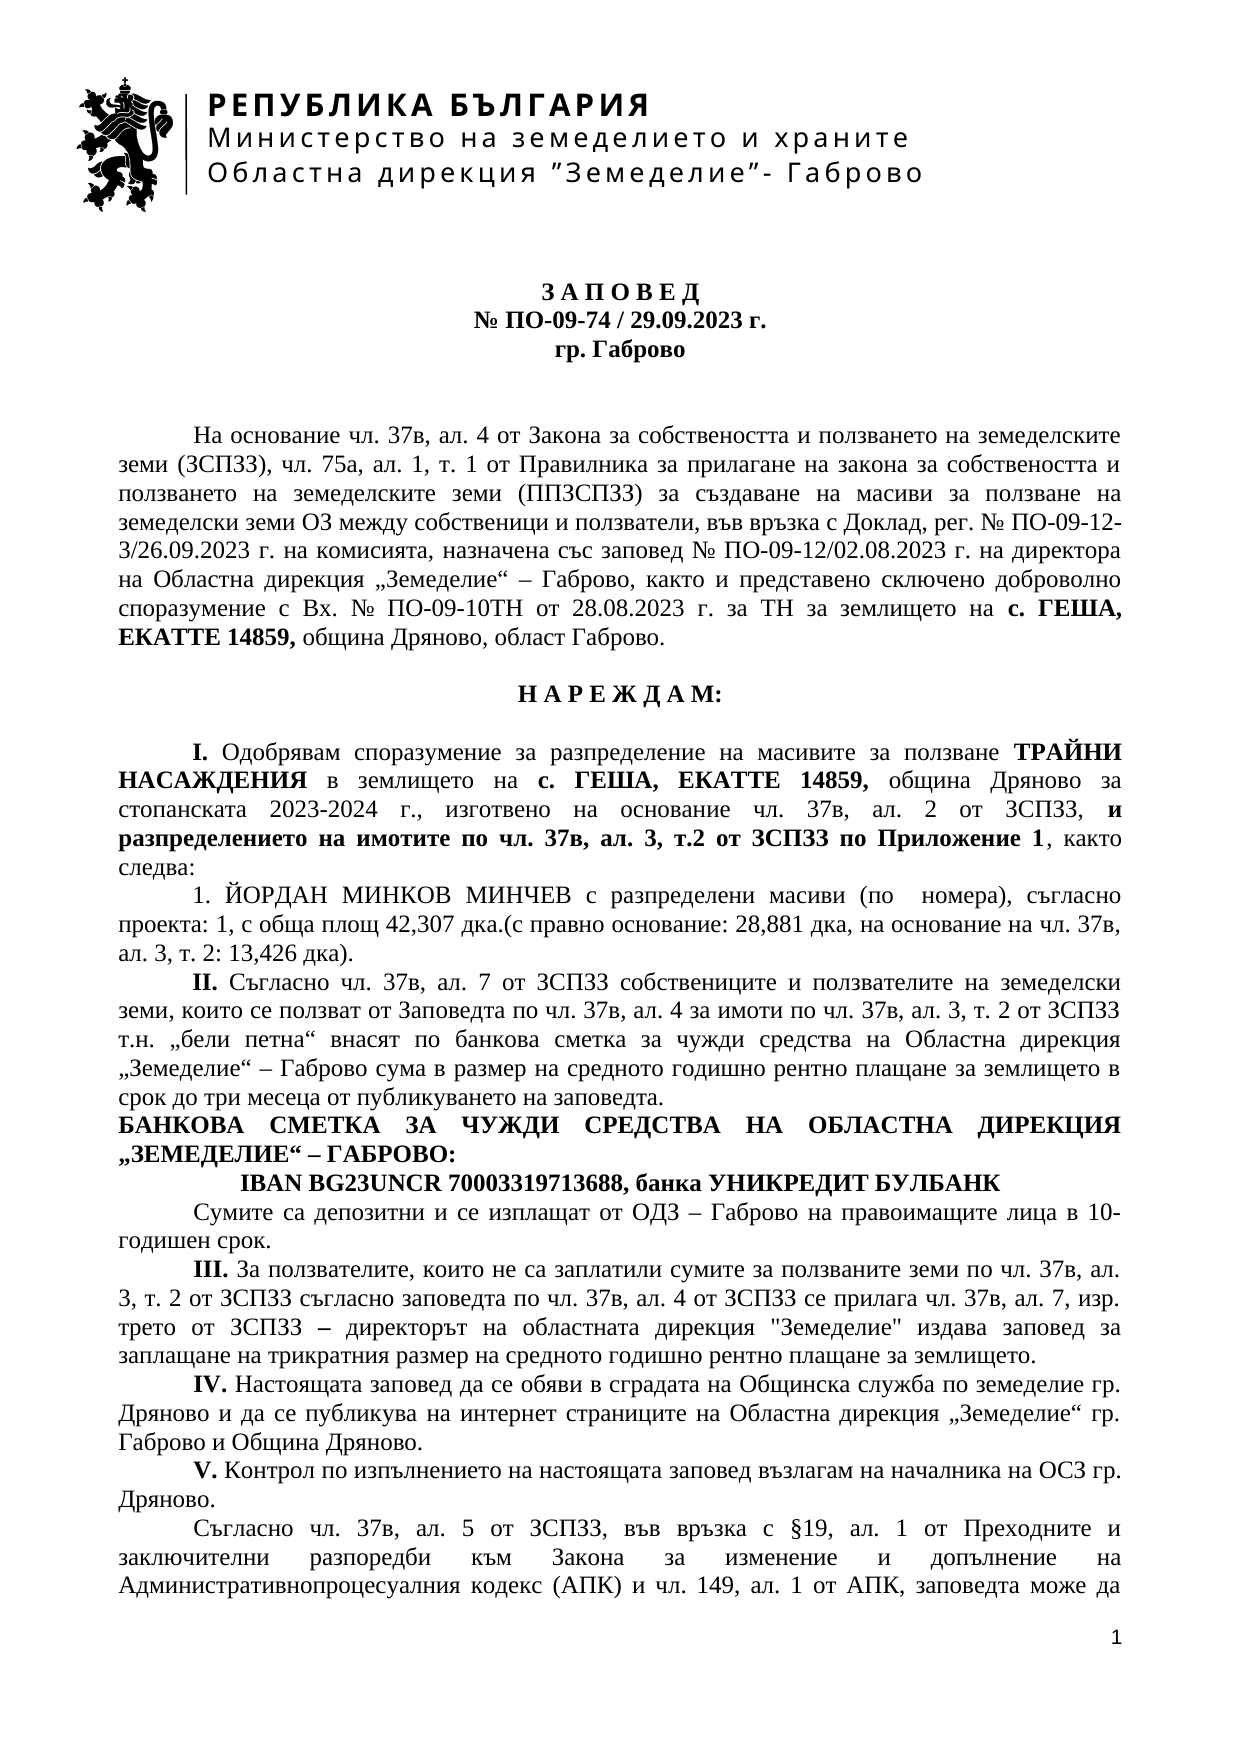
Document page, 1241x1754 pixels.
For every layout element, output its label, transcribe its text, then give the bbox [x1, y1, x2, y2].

text гр. Габрово [118, 334, 1122, 363]
text З А П О В Е Д [118, 277, 1122, 305]
text БАНКОВА СМЕТКА ЗА ЧУЖДИ СРЕДСТВА НА ОБЛАСТНА ДИРЕКЦИЯ „ЗЕМЕДЕЛИЕ“ – ГАБРОВО: [118, 1110, 1122, 1168]
text II. Съгласно чл. 37в, ал. 7 от ЗСПЗЗ собствениците и ползвателите на земеделски земи, които се ползват от Заповедта по чл. 37в, ал. 4 за имоти по чл. 37в, ал. 3, т. 2 от ЗСПЗЗ т.н. „бели петна“ внасят по банкова сметка за чужди средства на Областна дирекция „Земеделие“ – Габрово сума в размер на средното годишно рентно плащане за землището в срок до три месеца от публикуването на заповедта. [118, 967, 1122, 1110]
text На основание чл. 37в, ал. 4 от Закона за собствеността и ползването на земеделските земи (ЗСПЗЗ), чл. 75а, ал. 1, т. 1 от Правилника за прилагане на закона за собствеността и ползването на земеделските земи (ППЗСПЗЗ) за създаване на масиви за ползване на земеделски земи ОЗ между собственици и ползватели, във връзка с Доклад, рег. № ПО-09-12-3/26.09.2023 г. на комисията, назначена със заповед № ПО-09-12/02.08.2023 г. на директора на Областна дирекция „Земеделие“ – Габрово, както и представено сключено доброволно споразумение с Вх. № ПО-09-10ТН от 28.08.2023 г. за ТН за землището на с. ГЕША, ЕКАТТЕ 14859, община Дряново, област Габрово. [118, 420, 1122, 650]
text Н А Р Е Ж Д А М: [118, 679, 1122, 708]
text № ПО-09-74 / 29.09.2023 г. [118, 305, 1122, 334]
text 1. ЙОРДАН МИНКОВ МИНЧЕВ с разпределени масиви (по номера), съгласно проекта: 1, с обща площ 42,307 дка.(с правно основание: 28,881 дка, на основание на чл. 37в, ал. 3, т. 2: 13,426 дка). [118, 880, 1122, 967]
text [118, 1513, 1122, 1599]
text IV. Настоящата заповед да се обяви в сградата на Общинска служба по земеделие гр. Дряново и да се публикува на интернет страниците на Областна дирекция „Земеделие“ гр. Габрово и Община Дряново. [118, 1369, 1122, 1455]
text Сумите са депозитни и се изплащат от ОДЗ – Габрово на правоимащите лица в 10-годишен срок. [118, 1197, 1122, 1254]
text V. Контрол по изпълнението на настоящата заповед възлагам на началника на ОСЗ гр. Дряново. [118, 1455, 1122, 1513]
text III. За ползвателите, които не са заплатили сумите за ползваните земи по чл. 37в, ал. 3, т. 2 от ЗСПЗЗ съгласно заповедта по чл. 37в, ал. 4 от ЗСПЗЗ се прилага чл. 37в, ал. 7, изр. трето от ЗСПЗЗ – директорът на областната дирекция "Земеделие" издава заповед за заплащане на трикратния размер на средното годишно рентно плащане за землището. [118, 1254, 1122, 1369]
list Одобрявам споразумение за разпределение на масивите за ползване ТРАЙНИ НАСАЖДЕНИЯ в землището на с. ГЕША, ЕКАТТЕ 14859, община Дряново за стопанската 2023-2024 г., изготвено на основание чл. 37в, ал. 2 от ЗСПЗЗ, и разпределението на имотите по чл. 37в, ал. 3, т.2 от ЗСПЗЗ по Приложение 1, както следва: [118, 737, 1122, 880]
text IBAN BG23UNCR 70003319713688, банка УНИКРЕДИТ БУЛБАНК [118, 1168, 1122, 1197]
